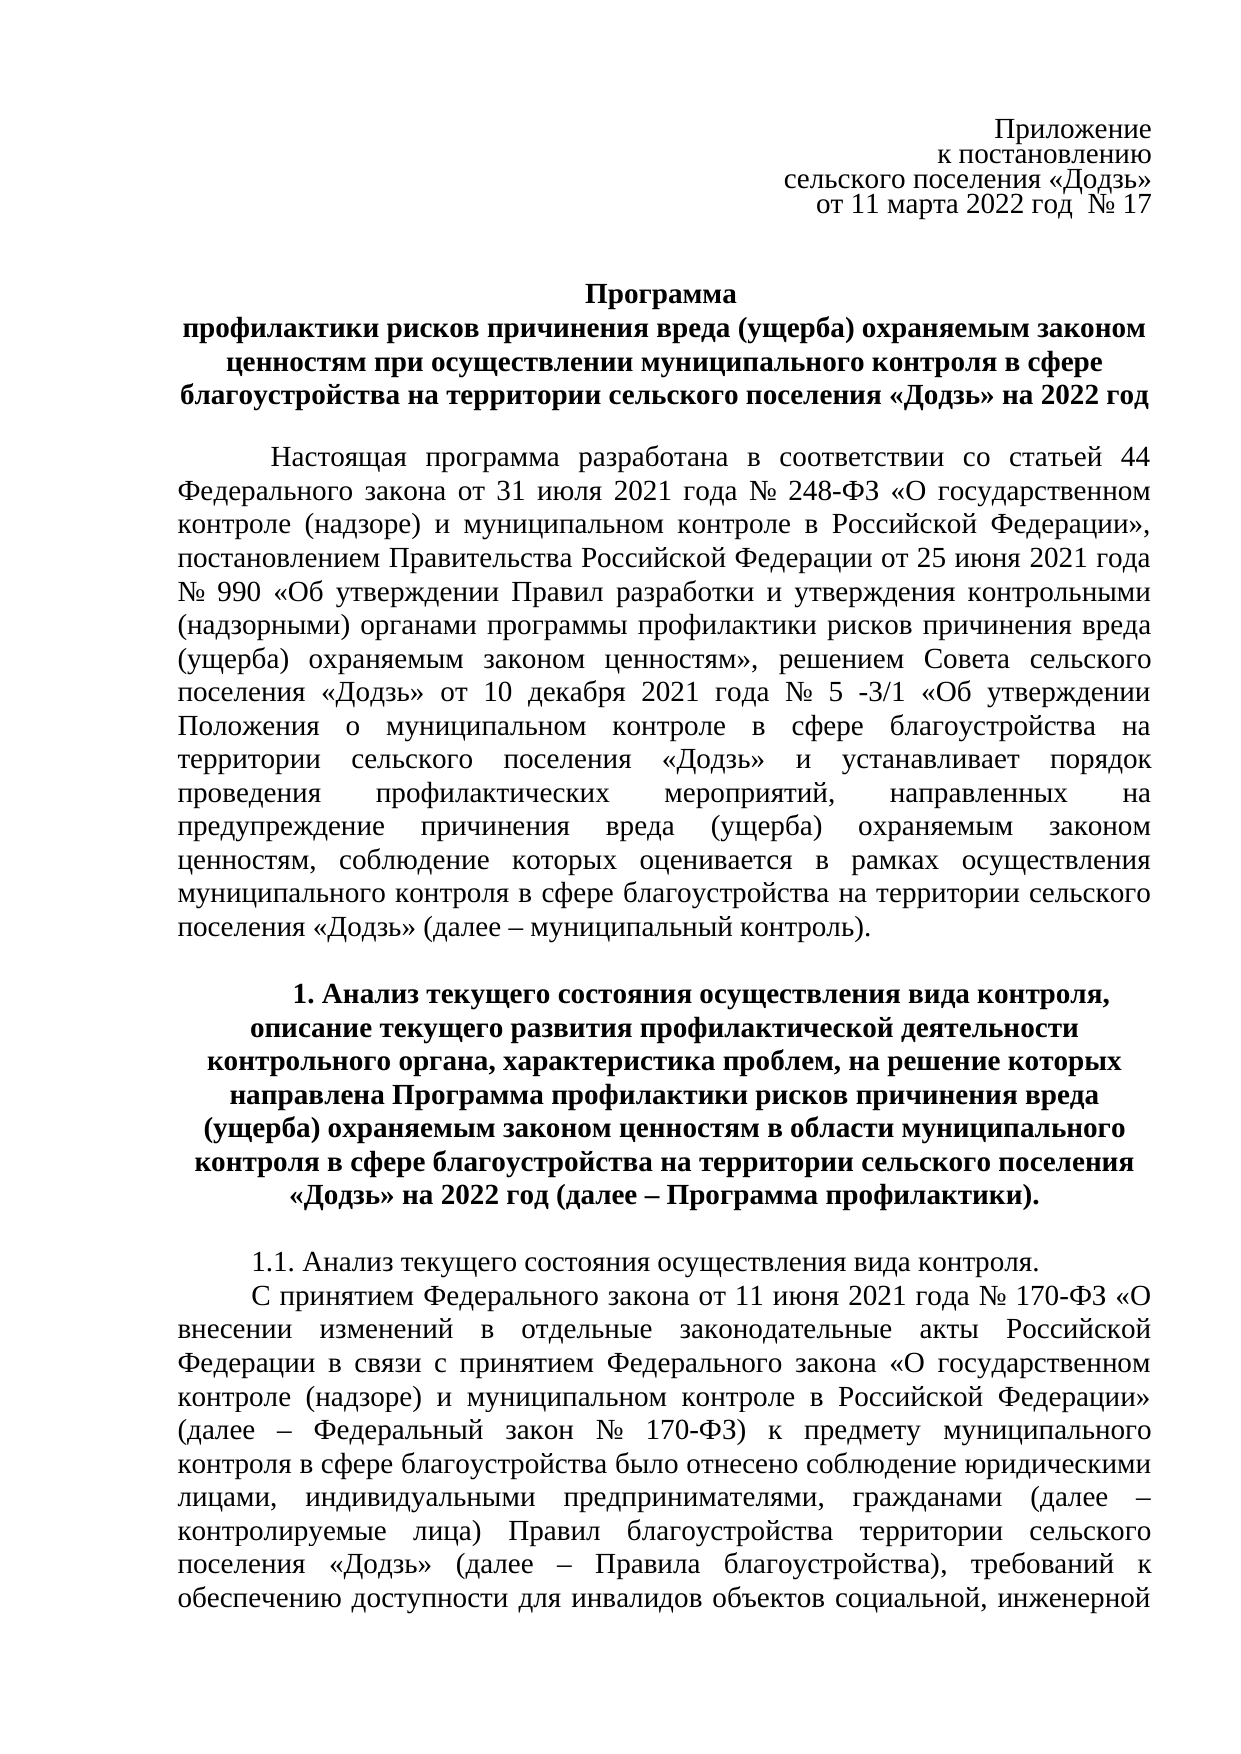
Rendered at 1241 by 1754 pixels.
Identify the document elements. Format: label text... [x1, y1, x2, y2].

text Программа [177, 277, 1152, 310]
text профилактики рисков причинения вреда (ущерба) охраняемым законом ценностям при осуществлении муниципального контроля в сфере благоустройства на территории сельского поселения «Додзь» на 2022 год [177, 310, 1152, 411]
text к постановлению [709, 143, 1152, 168]
text сельского поселения «Додзь» [709, 168, 1152, 193]
text от 11 марта 2022 год № 17 [709, 193, 1152, 218]
text 1.1. Анализ текущего состояния осуществления вида контроля. [177, 1244, 1152, 1278]
text Приложение [709, 118, 1152, 143]
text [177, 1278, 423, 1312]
text Настоящая программа разработана в соответствии со статьей 44 Федерального закона от 31 июля 2021 года № 248-ФЗ «О государственном контроле (надзоре) и муниципальном контроле в Российской Федерации», постановлением Правительства Российской Федерации от 25 июня 2021 года № 990 «Об утверждении Правил разработки и утверждения контрольными (надзорными) органами программы профилактики рисков причинения вреда (ущерба) охраняемым законом ценностям», решением Совета сельского поселения «Додзь» от 10 декабря 2021 года № 5 -3/1 «Об утверждении Положения о муниципальном контроле в сфере благоустройства на территории сельского поселения «Додзь» и устанавливает порядок проведения профилактических мероприятий, направленных на предупреждение причинения вреда (ущерба) охраняемым законом ценностям, соблюдение которых оценивается в рамках осуществления муниципального контроля в сфере благоустройства на территории сельского поселения «Додзь» (далее – муниципальный контроль). [177, 439, 1152, 943]
text 1. Анализ текущего состояния осуществления вида контроля, описание текущего развития профилактической деятельности контрольного органа, характеристика проблем, на решение которых направлена Программа профилактики рисков причинения вреда (ущерба) охраняемым законом ценностям в области муниципального контроля в сфере благоустройства на территории сельского поселения «Додзь» на 2022 год (далее – Программа профилактики). [177, 976, 1152, 1211]
